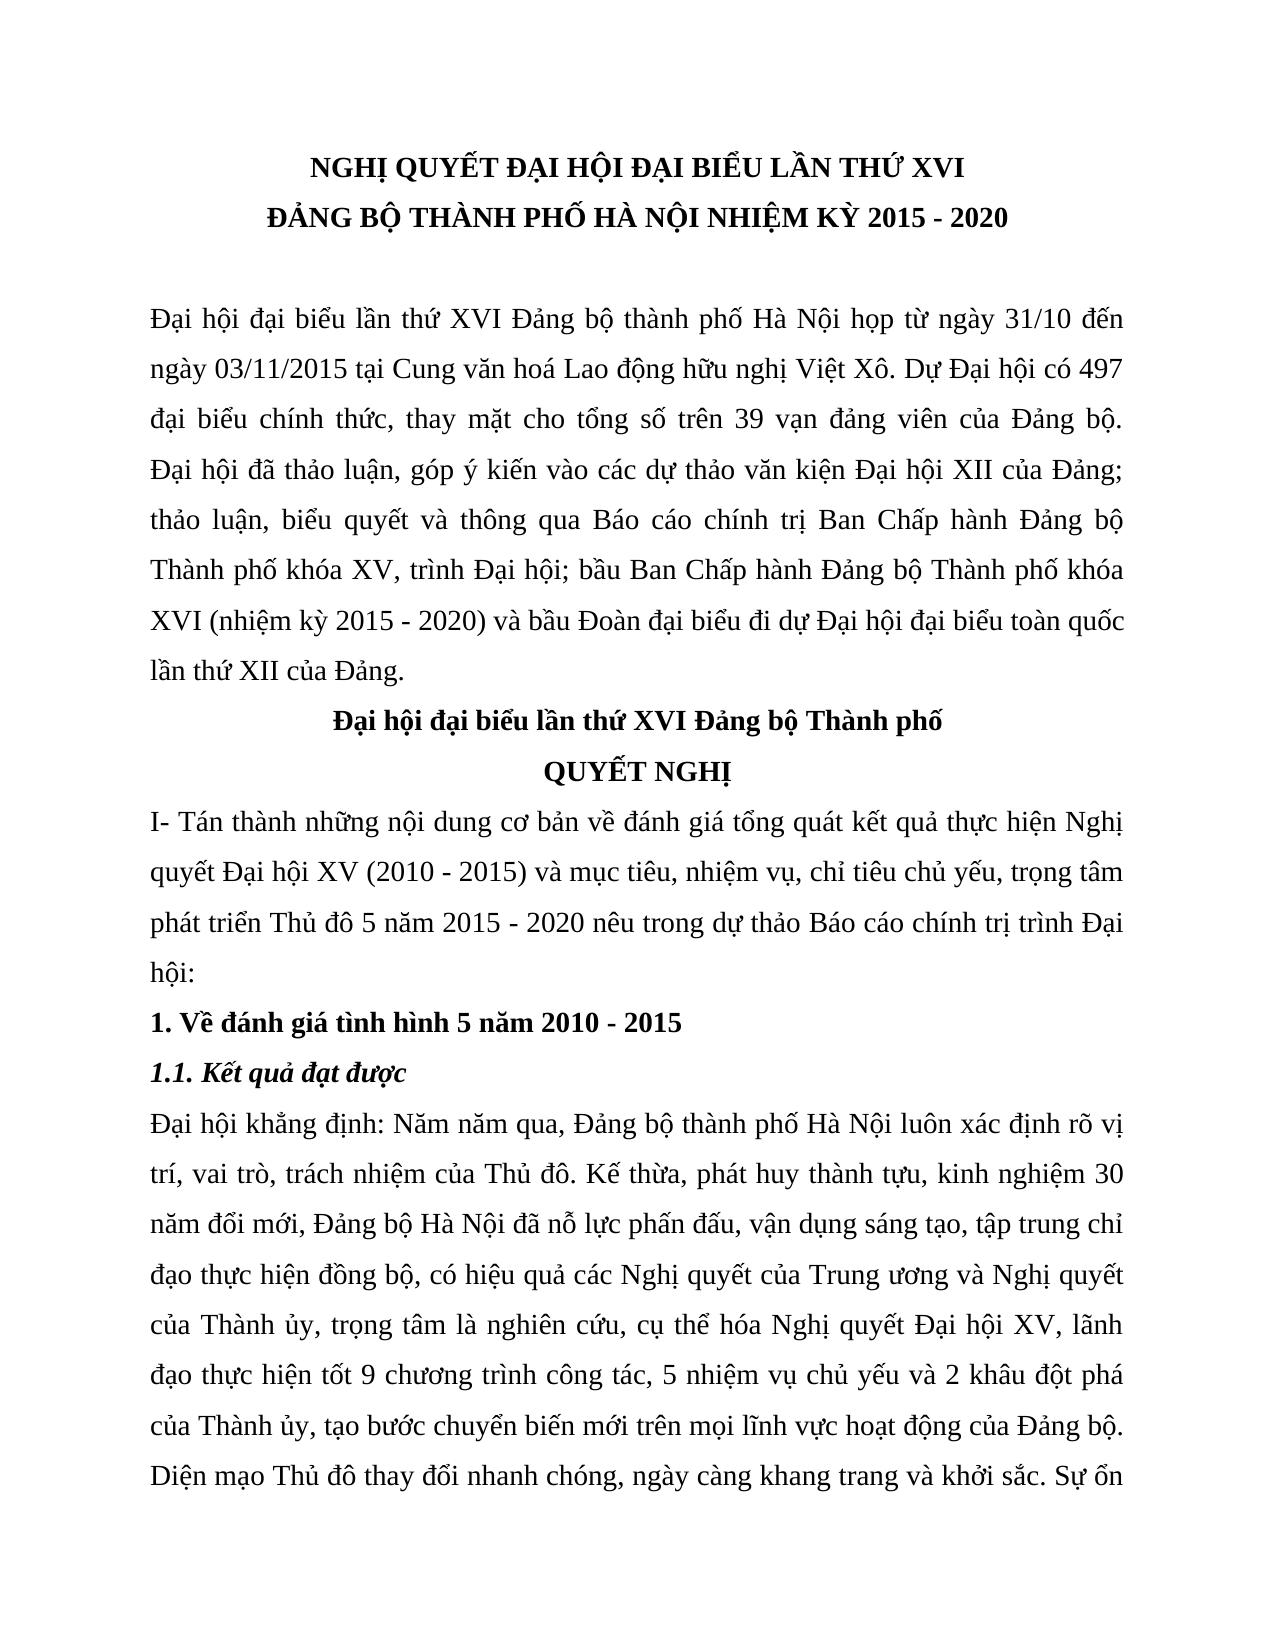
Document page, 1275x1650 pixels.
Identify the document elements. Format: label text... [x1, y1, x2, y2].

text NGHỊ QUYẾT ĐẠI HỘI ĐẠI BIỂU LẦN THỨ XVI ĐẢNG BỘ THÀNH PHỐ HÀ NỘI NHIỆM KỲ 2015 - 2020 [150, 150, 1125, 234]
text Đại hội đại biểu lần thứ XVI Đảng bộ Thành phố [150, 703, 1125, 737]
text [150, 1106, 1125, 1492]
text QUYẾT NGHỊ [150, 754, 1125, 787]
text 1.1. Kết quả đạt được [150, 1056, 1125, 1089]
text Đại hội đại biểu lần thứ XVI Đảng bộ thành phố Hà Nội họp từ ngày 31/10 đến ngày 03/11/2015 tại Cung văn hoá Lao động hữu nghị Việt Xô. Dự Đại hội có 497 đại biểu chính thức, thay mặt cho tổng số trên 39 vạn đảng viên của Đảng bộ. Đại hội đã thảo luận, góp ý kiến vào các dự thảo văn kiện Đại hội XII của Đảng; thảo luận, biểu quyết và thông qua Báo cáo chính trị Ban Chấp hành Đảng bộ Thành phố khóa XV, trình Đại hội; bầu Ban Chấp hành Đảng bộ Thành phố khóa XVI (nhiệm kỳ 2015 - 2020) và bầu Đoàn đại biểu đi dự Đại hội đại biểu toàn quốc lần thứ XII của Đảng. [150, 251, 1125, 687]
text I- Tán thành những nội dung cơ bản về đánh giá tổng quát kết quả thực hiện Nghị quyết Đại hội XV (2010 - 2015) và mục tiêu, nhiệm vụ, chỉ tiêu chủ yếu, trọng tâm phát triển Thủ đô 5 năm 2015 - 2020 nêu trong dự thảo Báo cáo chính trị trình Đại hội: 1. Về đánh giá tình hình 5 năm 2010 - 2015 [150, 804, 1125, 1039]
